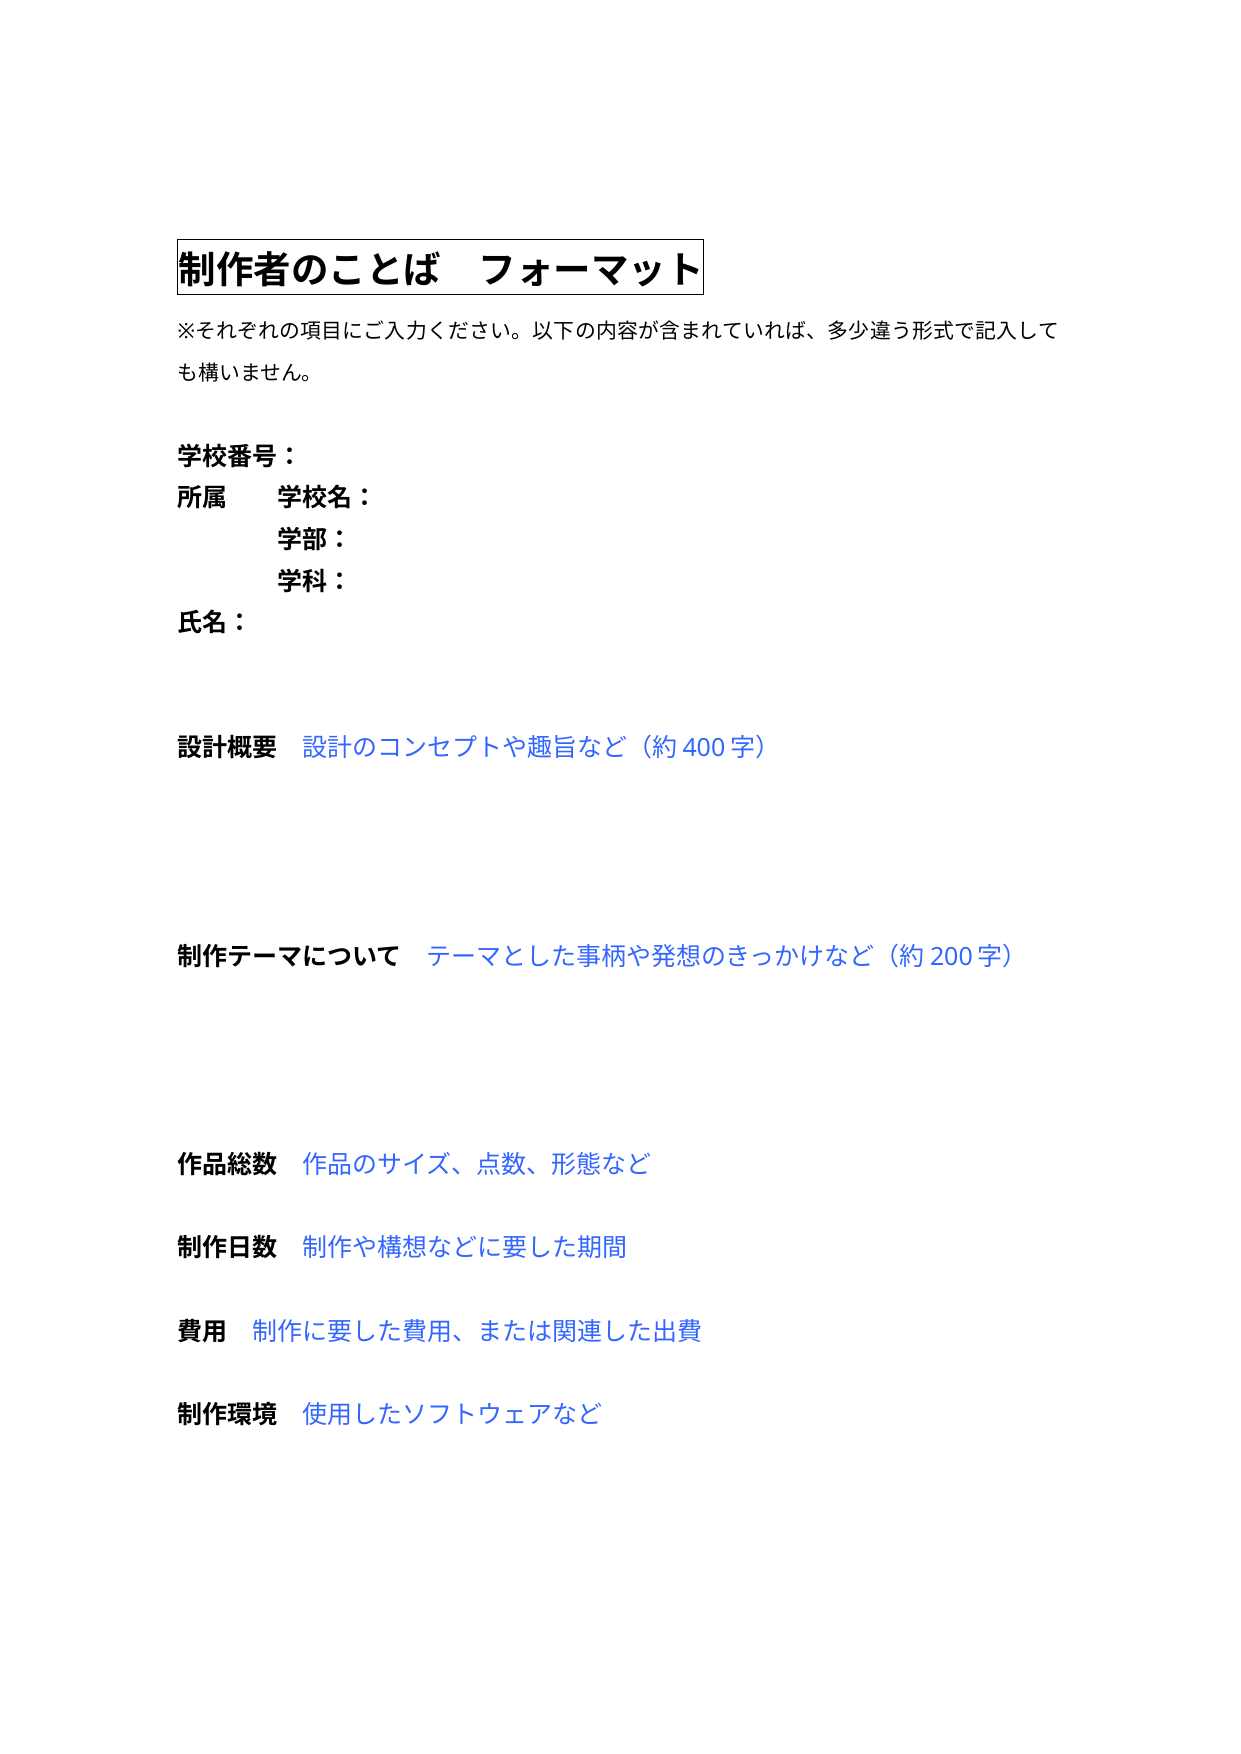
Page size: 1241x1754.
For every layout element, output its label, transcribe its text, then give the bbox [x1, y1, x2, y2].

text 制作テーマについて テーマとした事柄や発想のきっかけなど（約200字） [177, 933, 1063, 975]
text 氏名： [177, 600, 1063, 642]
text 学科： [177, 558, 1063, 600]
text 費用 制作に要した費用、または関連した出費 [177, 1308, 1063, 1350]
text 制作環境 使用したソフトウェアなど [177, 1392, 1063, 1433]
text 制作日数 制作や構想などに要した期間 [177, 1225, 1063, 1267]
text 制作者のことば フォーマット [177, 225, 1063, 308]
text 学校番号： [177, 433, 1063, 475]
text 作品総数 作品のサイズ、点数、形態など [177, 1142, 1063, 1183]
text 設計概要 設計のコンセプトや趣旨など（約400字） [177, 725, 1063, 767]
text ※それぞれの項目にご入力ください。以下の内容が含まれていれば、多少違う形式で記入しても構いません。 [177, 308, 1063, 392]
text 学部： [177, 517, 1063, 558]
text 所属 学校名： [177, 475, 1063, 517]
